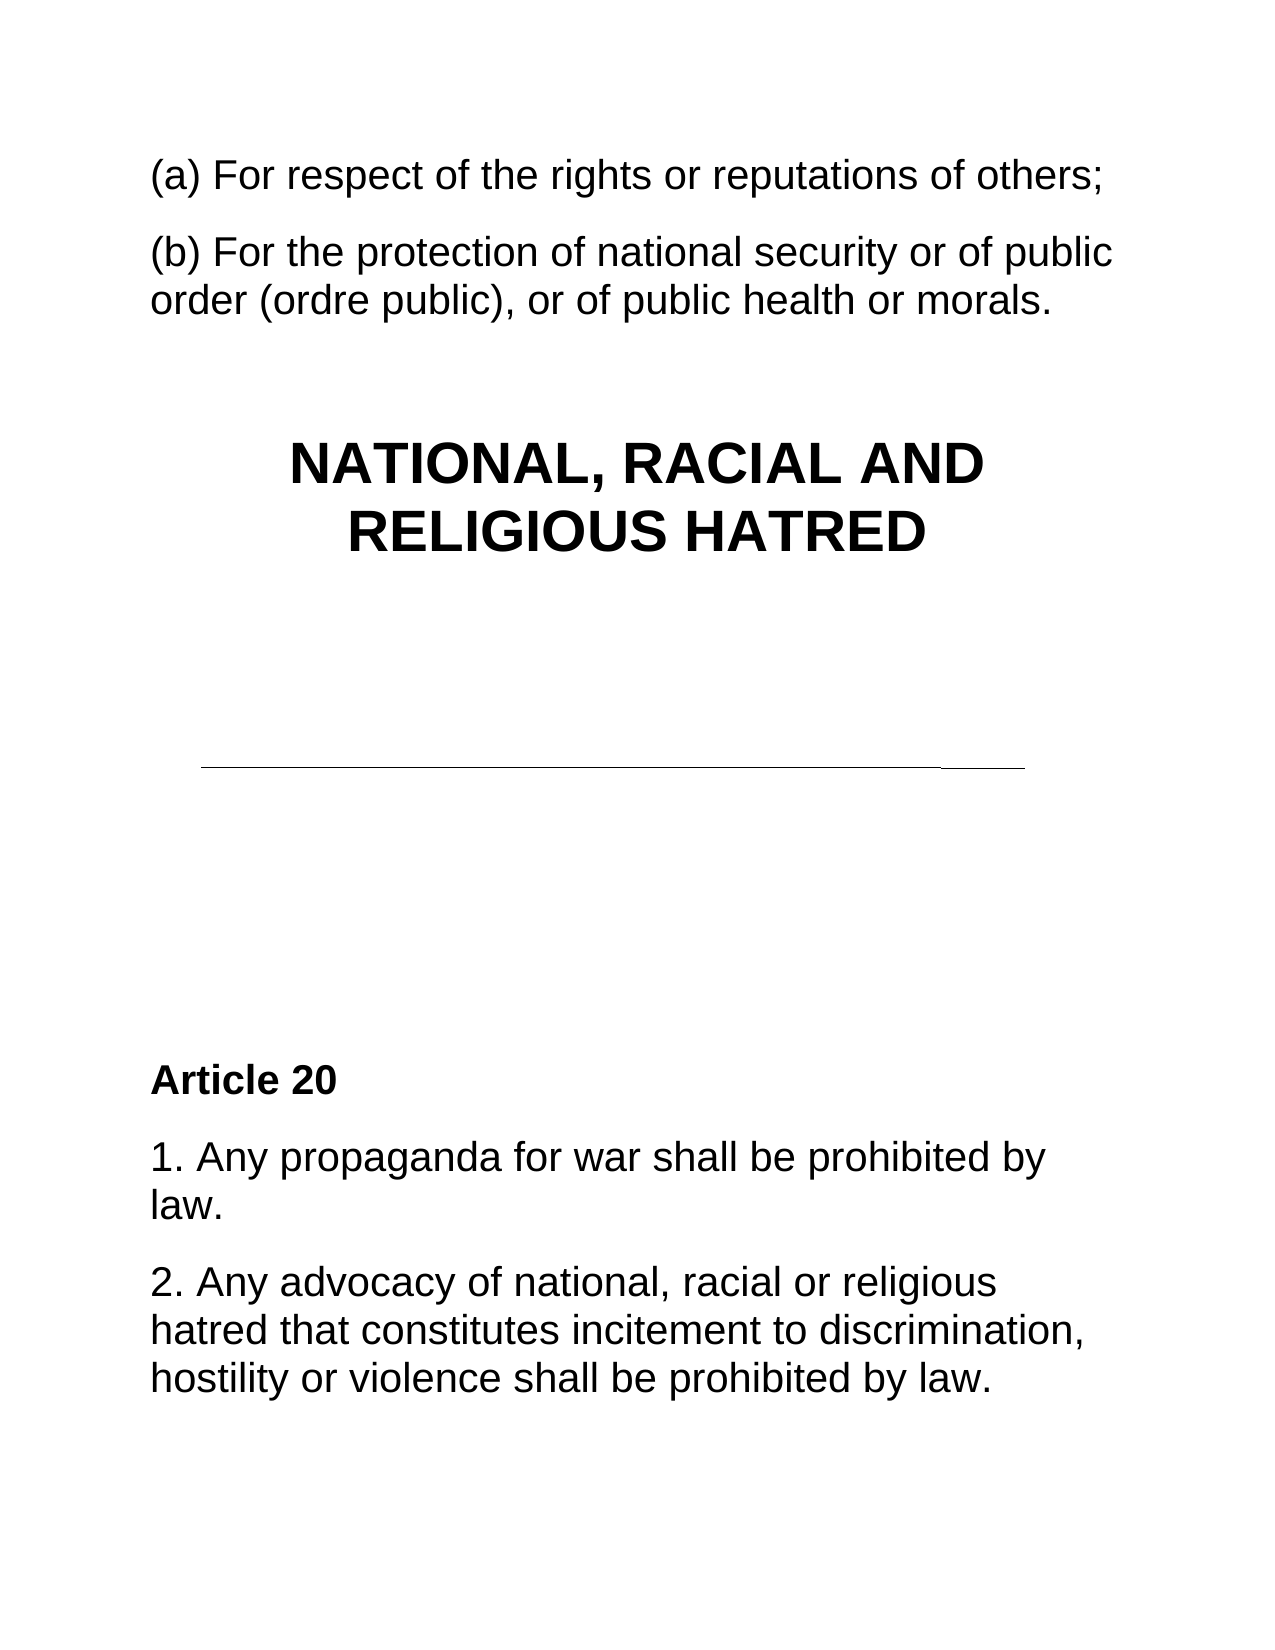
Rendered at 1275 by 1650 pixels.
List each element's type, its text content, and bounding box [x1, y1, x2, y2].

text NATIONAL, RACIAL AND RELIGIOUS HATRED [150, 429, 1125, 563]
text (a) For respect of the rights or reputations of others; [150, 150, 1125, 198]
text 1. Any propaganda for war shall be prohibited by law. [150, 1132, 1125, 1228]
text Article 20 [150, 1055, 1125, 1103]
text 2. Any advocacy of national, racial or religious hatred that constitutes incitement to discrimination, hostility or violence shall be prohibited by law. [150, 1257, 1125, 1401]
text (b) For the protection of national security or of public order (ordre public), or of public health or morals. [150, 227, 1125, 323]
